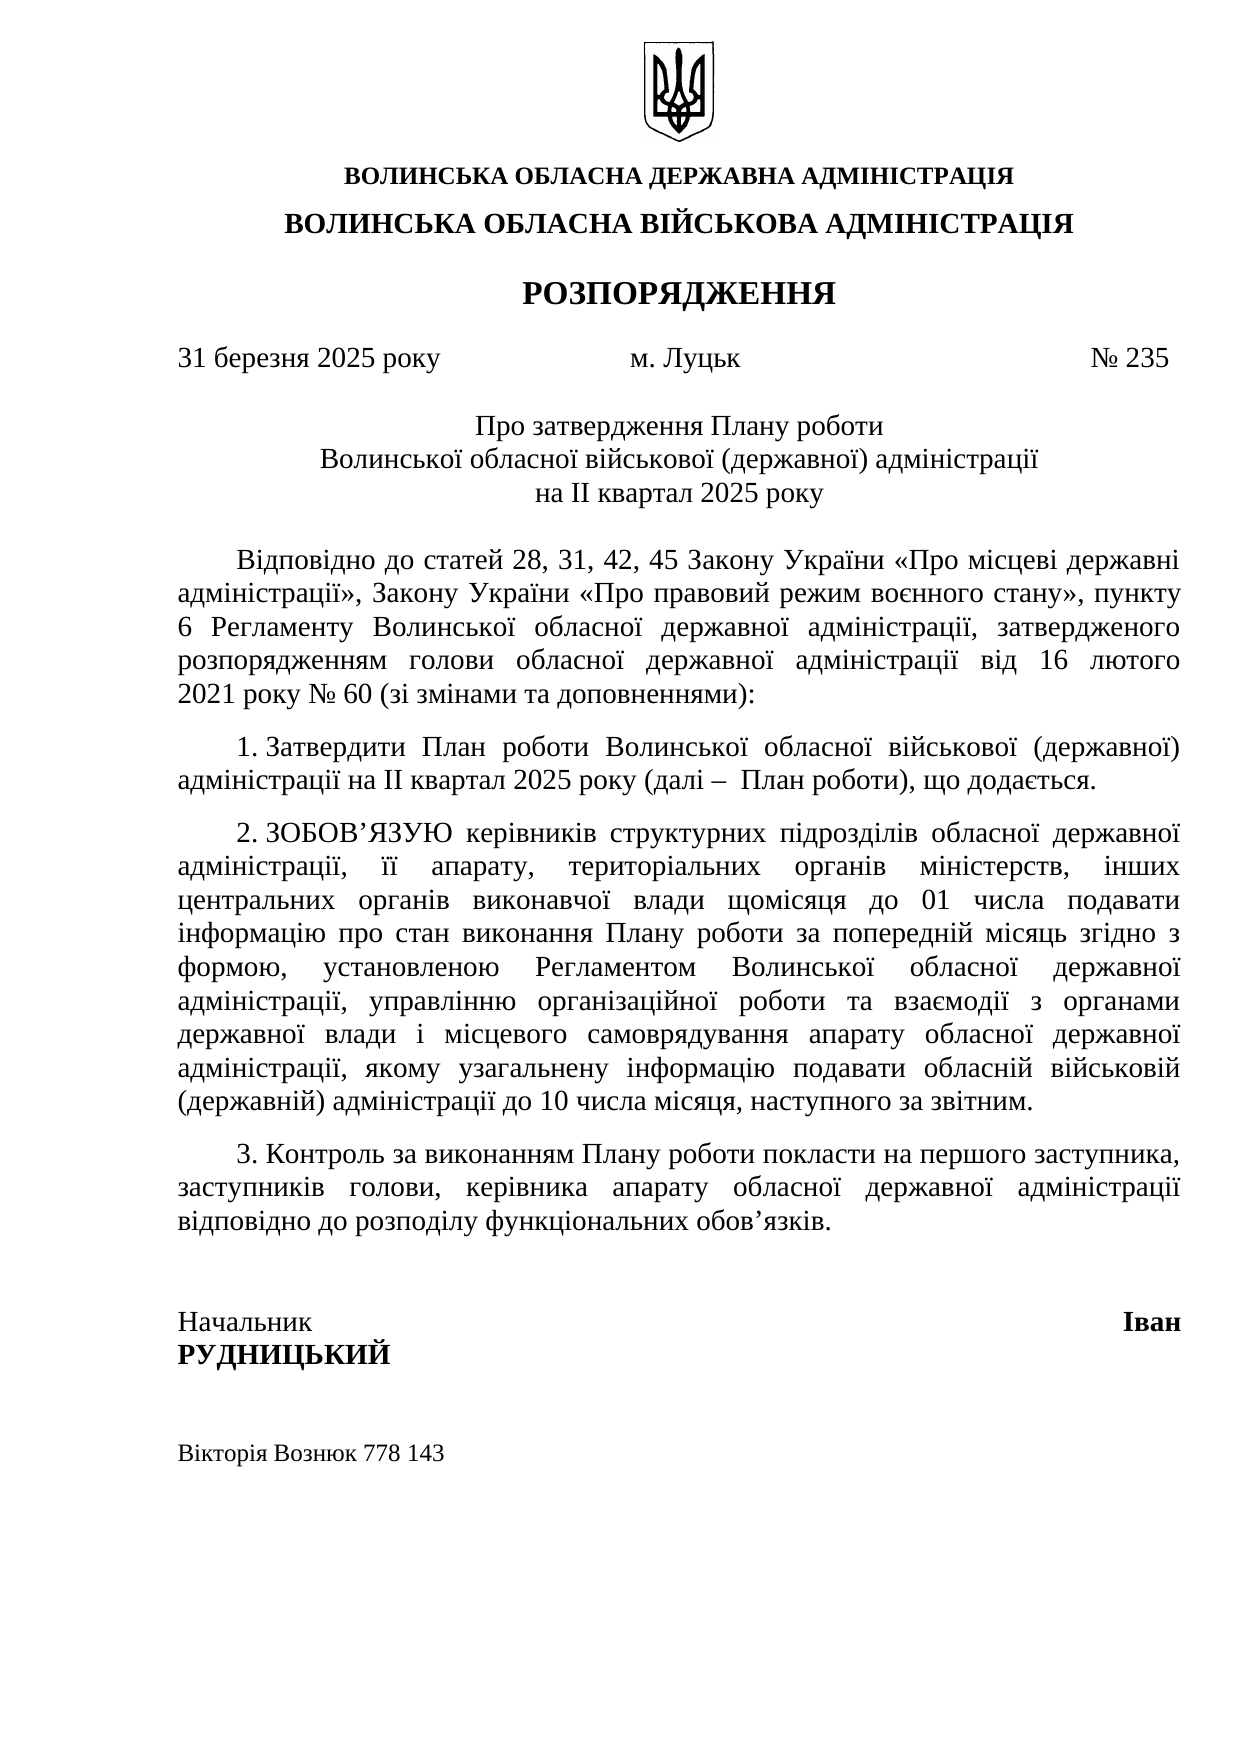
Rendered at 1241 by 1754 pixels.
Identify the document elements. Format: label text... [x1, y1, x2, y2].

text Про затвердження Плану роботи [177, 408, 1181, 441]
text 1. Затвердити План роботи Волинської обласної військової (державної) адміністрації на ІI квартал 2025 року (далі – План роботи), що додається. [177, 729, 1181, 796]
text Вікторія Вознюк 778 143 [177, 1438, 1181, 1467]
text 31 березня 2025 року м. Луцьк № 235 [177, 341, 1171, 374]
text Начальник Іван РУДНИЦЬКИЙ [177, 1304, 1181, 1371]
text 3. Контроль за виконанням Плану роботи покласти на першого заступника, заступників голови, керівника апарату обласної державної адміністрації відповідно до розподілу функціональних обов’язків. [177, 1136, 1181, 1237]
text на ІI квартал 2025 року [177, 475, 1181, 508]
text Волинської обласної військової (державної) адміністрації [177, 441, 1181, 475]
text 2. ЗОБОВ’ЯЗУЮ керівників структурних підрозділів обласної державної адміністрації, її апарату, територіальних органів міністерств, інших центральних органів виконавчої влади щомісяця до 01 числа подавати інформацію про стан виконання Плану роботи за попередній місяць згідно з формою, установленою Регламентом Волинської обласної державної адміністрації, управлінню організаційної роботи та взаємодії з органами державної влади і місцевого самоврядування апарату обласної державної адміністрації, якому узагальнену інформацію подавати обласній військовій (державній) адміністрації до 10 числа місяця, наступного за звітним. [177, 815, 1181, 1117]
text РОЗПОРЯДЖЕННЯ [177, 273, 1181, 312]
picture [643, 41, 715, 142]
text ВОЛИНСЬКА ОБЛАСНА ДЕРЖАВНА АДМІНІСТРАЦІЯ [177, 161, 1181, 190]
text ВОЛИНСЬКА ОБЛАСНА ВІЙСЬКОВА АДМІНІСТРАЦІЯ [177, 206, 1181, 240]
text Відповідно до статей 28, 31, 42, 45 Закону України «Про місцеві державні адміністрації», Закону України «Про правовий режим воєнного стану», пункту 6 Регламенту Волинської обласної державної адміністрації, затвердженого розпорядженням голови обласної державної адміністрації від 16 лютого 2021 року № 60 (зі змінами та доповненнями): [177, 542, 1181, 709]
